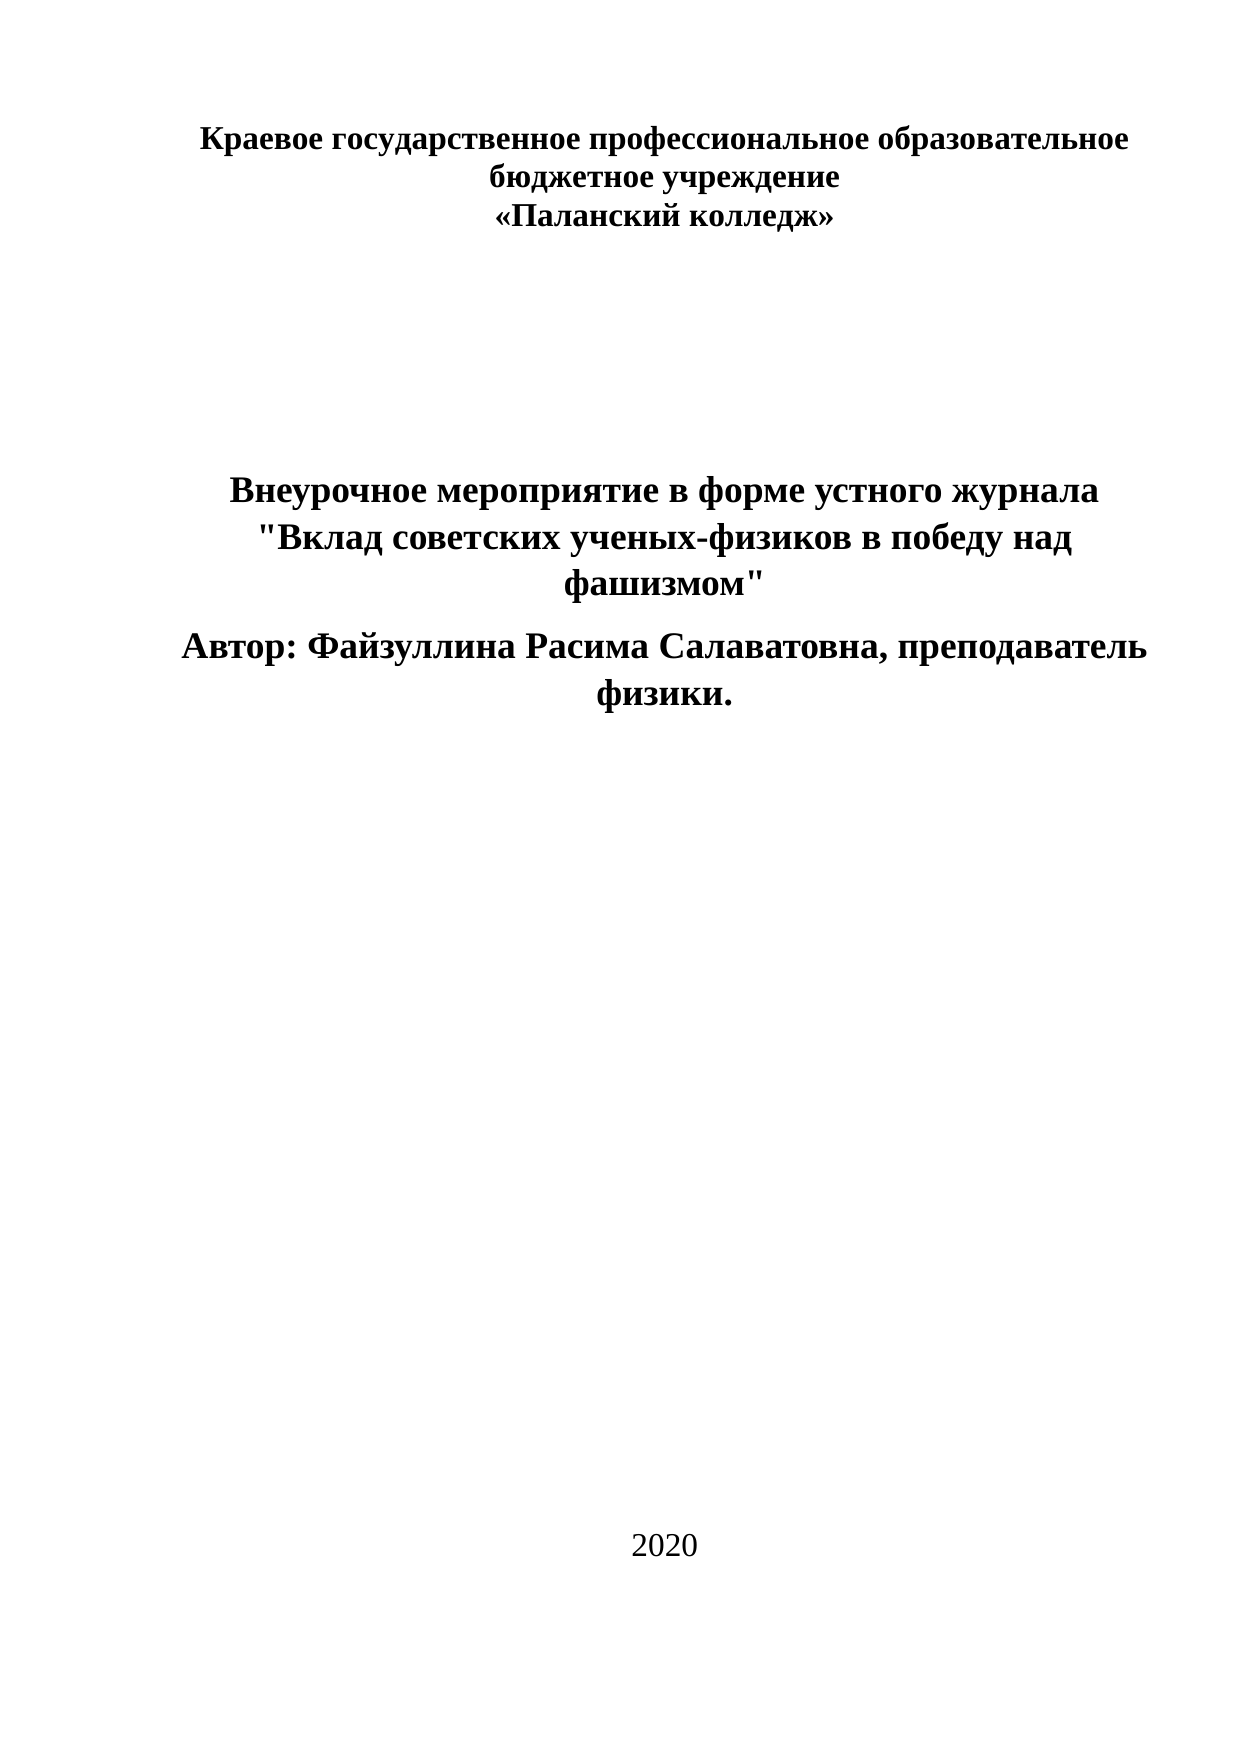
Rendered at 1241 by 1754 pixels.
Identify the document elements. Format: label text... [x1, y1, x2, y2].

text Краевое государственное профессиональное образовательное бюджетное учреждение [177, 118, 1152, 195]
text 2020 [177, 1525, 1152, 1563]
text Автор: Файзуллина Расима Салаватовна, преподаватель физики. [177, 624, 1152, 713]
text «Паланский колледж» [177, 195, 1152, 233]
text Внеурочное мероприятие в форме устного журнала "Вклад советских ученых-физиков в победу над фашизмом" [177, 467, 1152, 604]
